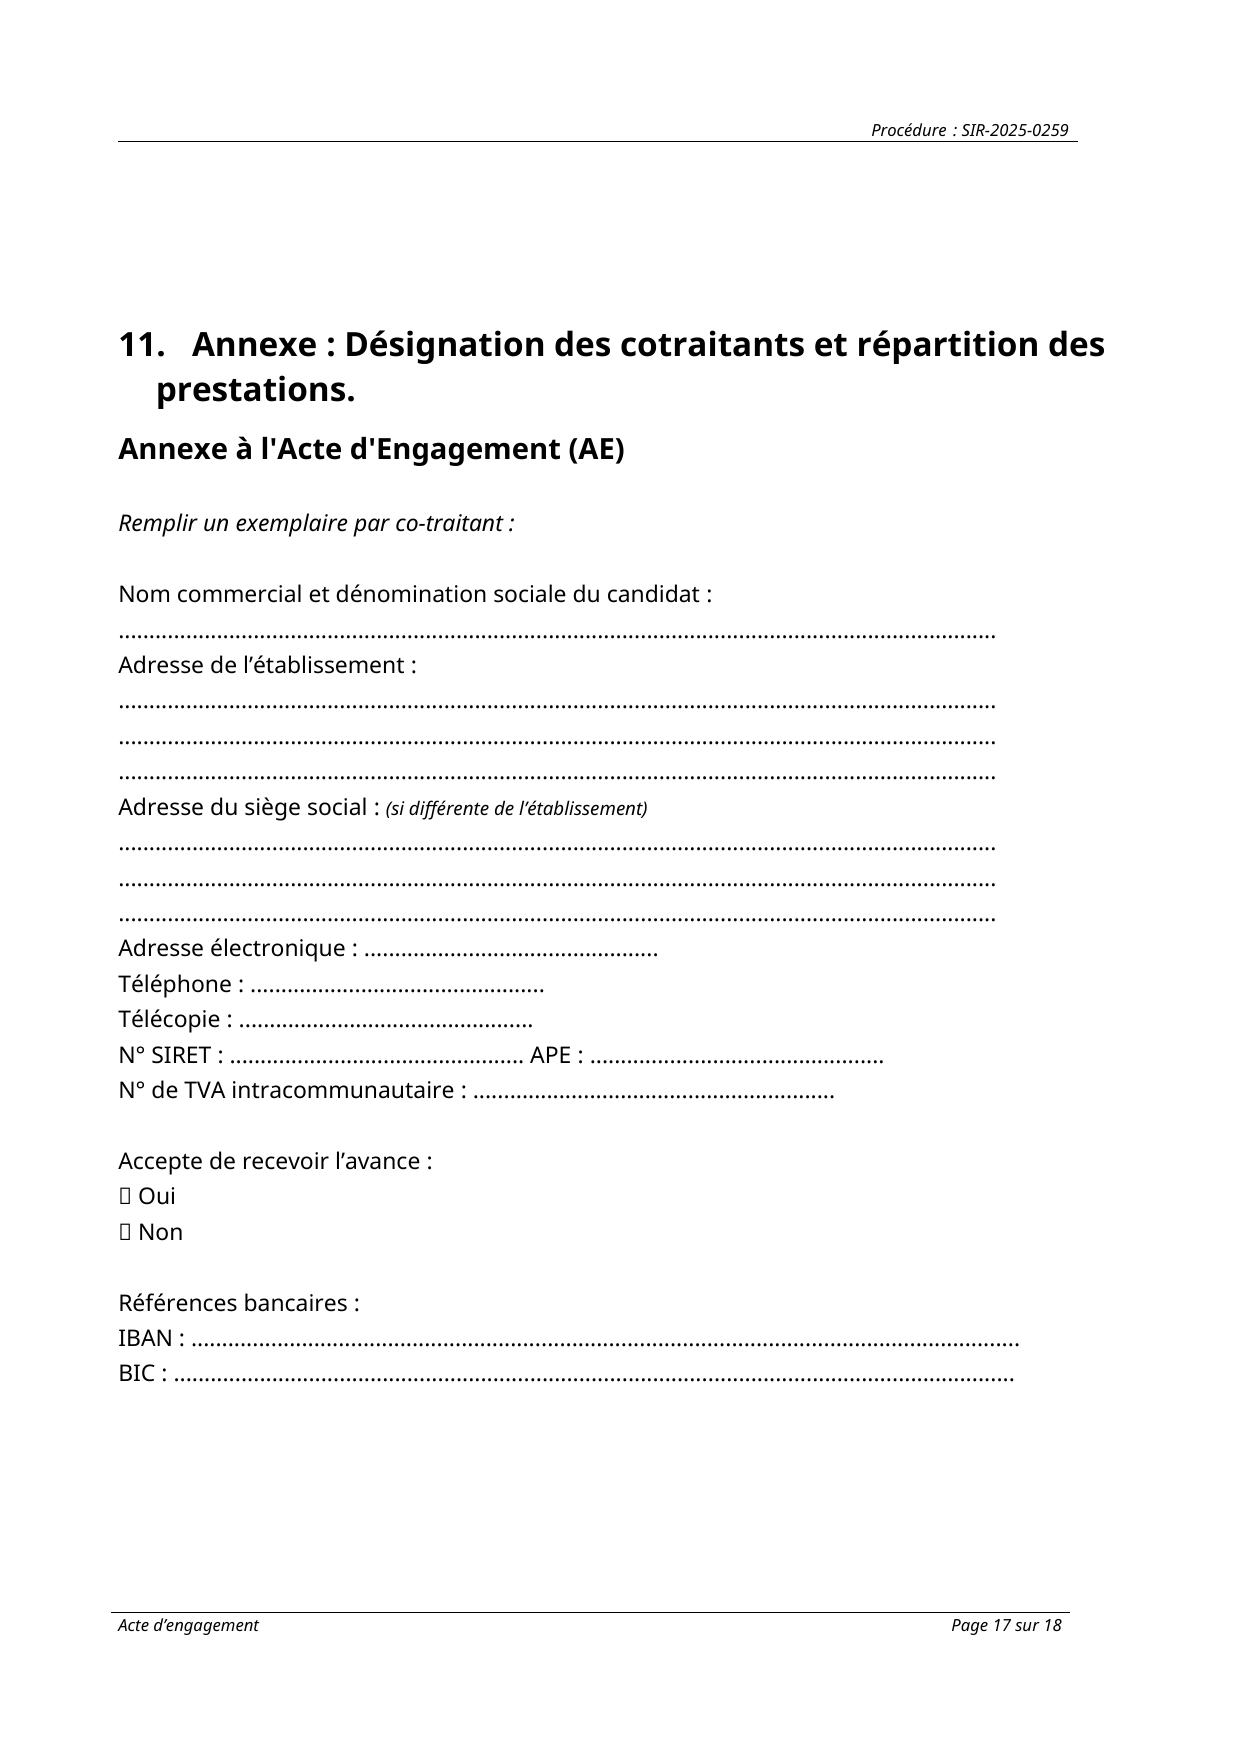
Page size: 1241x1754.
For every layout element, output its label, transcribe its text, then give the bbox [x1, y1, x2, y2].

text Adresse électronique : ................................................ [118, 932, 1122, 963]
text Nom commercial et dénomination sociale du candidat : [118, 578, 1122, 609]
text BIC : ......................................................................................................................................... [118, 1357, 1122, 1388]
text IBAN : ....................................................................................................................................... [118, 1322, 1122, 1353]
text Références bancaires : [118, 1286, 1122, 1318]
text Annexe : Désignation des cotraitants et répartition des prestations. [118, 321, 1122, 411]
text ............................................................................................................................................... [118, 720, 1122, 751]
text ............................................................................................................................................... [118, 755, 1122, 786]
text N° de TVA intracommunautaire : ........................................................... [118, 1074, 1122, 1105]
text Annexe à l'Acte d'Engagement (AE) [118, 428, 1122, 468]
text Adresse du siège social : (si différente de l’établissement) [118, 791, 1122, 822]
text  Oui [118, 1180, 1122, 1211]
text ............................................................................................................................................... [118, 684, 1122, 716]
text ............................................................................................................................................... [118, 897, 1122, 928]
text Adresse de l’établissement : [118, 649, 1122, 680]
text Remplir un exemplaire par co-traitant : [118, 507, 1122, 538]
text ............................................................................................................................................... [118, 613, 1122, 645]
text ............................................................................................................................................... [118, 826, 1122, 857]
text N° SIRET : ................................................ APE : ................................................ [118, 1038, 1122, 1070]
text Téléphone : ................................................ [118, 968, 1122, 999]
text Télécopie : ................................................ [118, 1003, 1122, 1034]
text  Non [118, 1216, 1122, 1247]
text ............................................................................................................................................... [118, 861, 1122, 893]
text Accepte de recevoir l’avance : [118, 1145, 1122, 1176]
